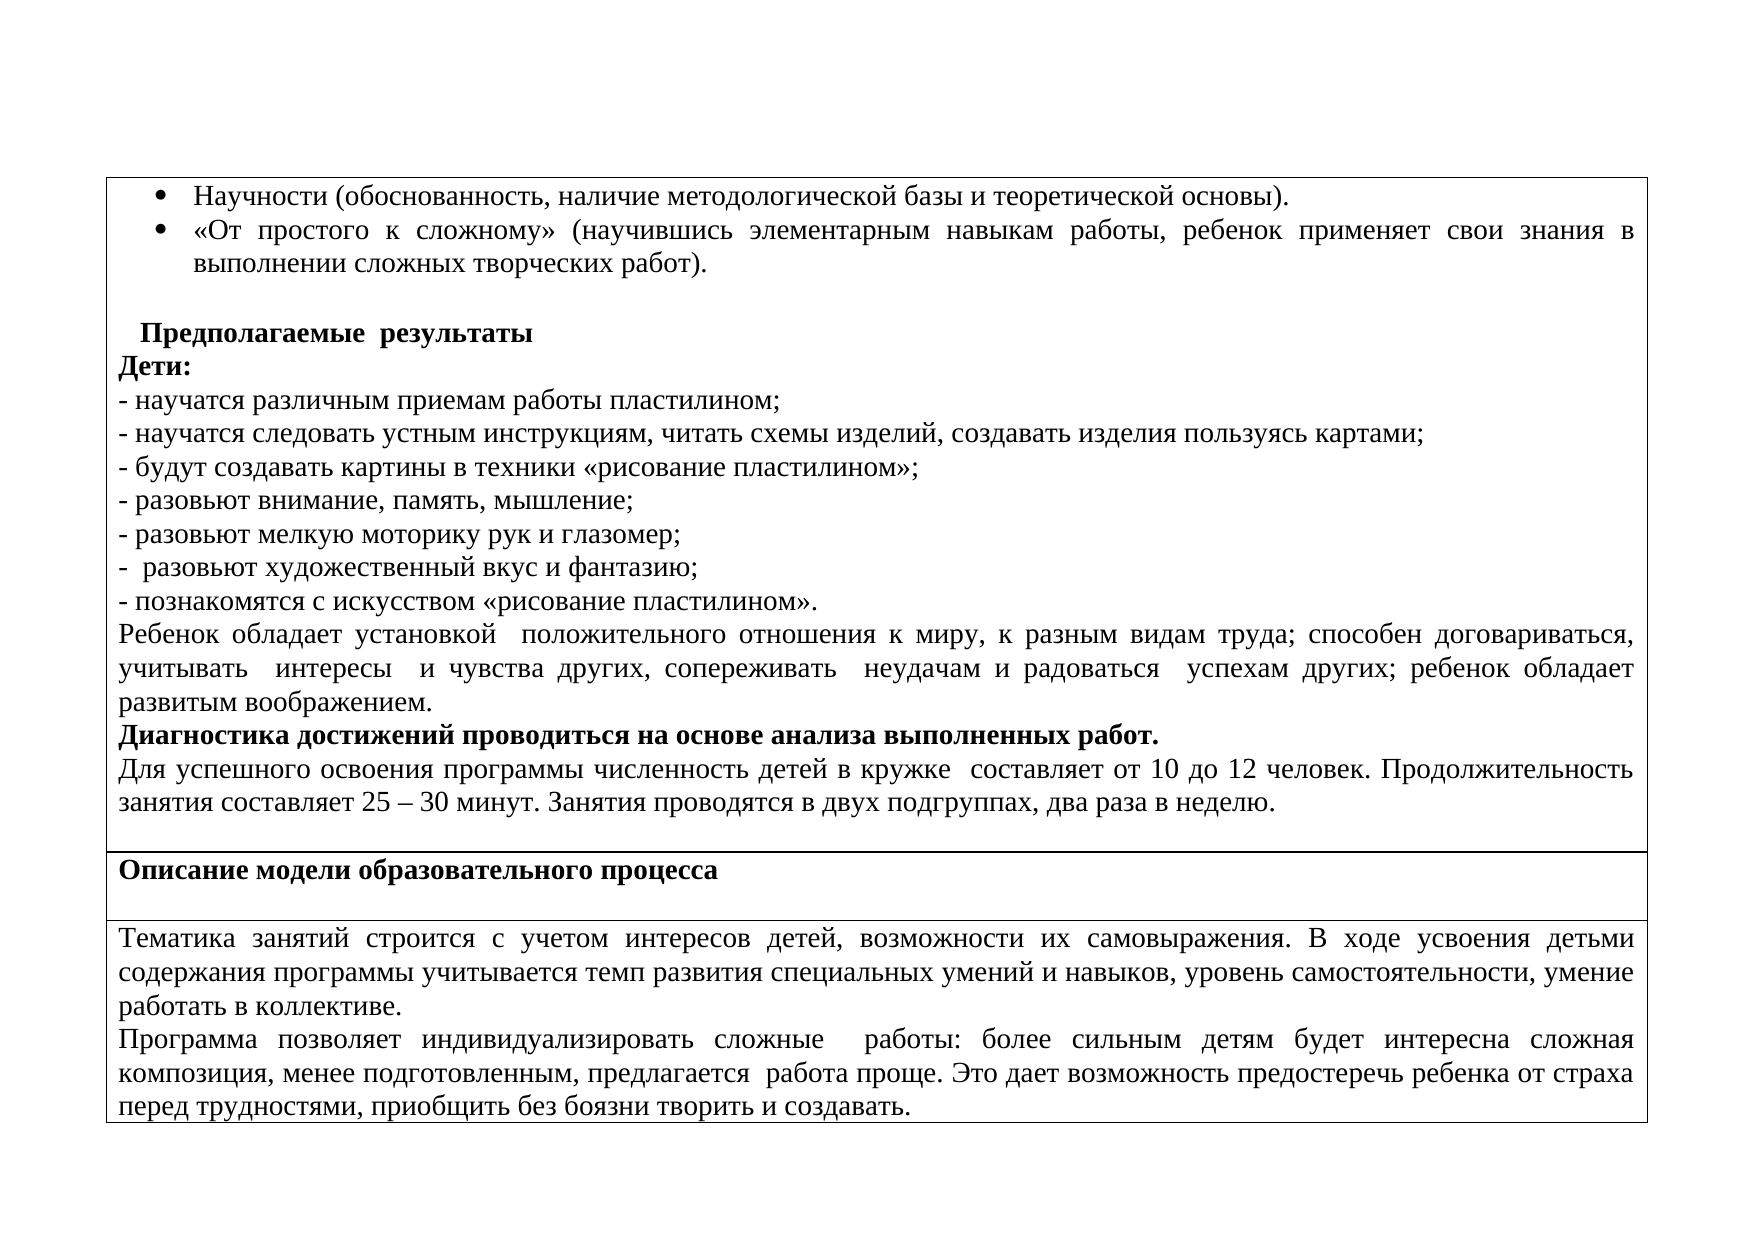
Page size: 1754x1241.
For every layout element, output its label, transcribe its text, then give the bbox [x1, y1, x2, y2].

table_cell Описание модели образовательного процесса [107, 853, 1647, 919]
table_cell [107, 178, 1647, 851]
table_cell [107, 921, 1647, 1122]
